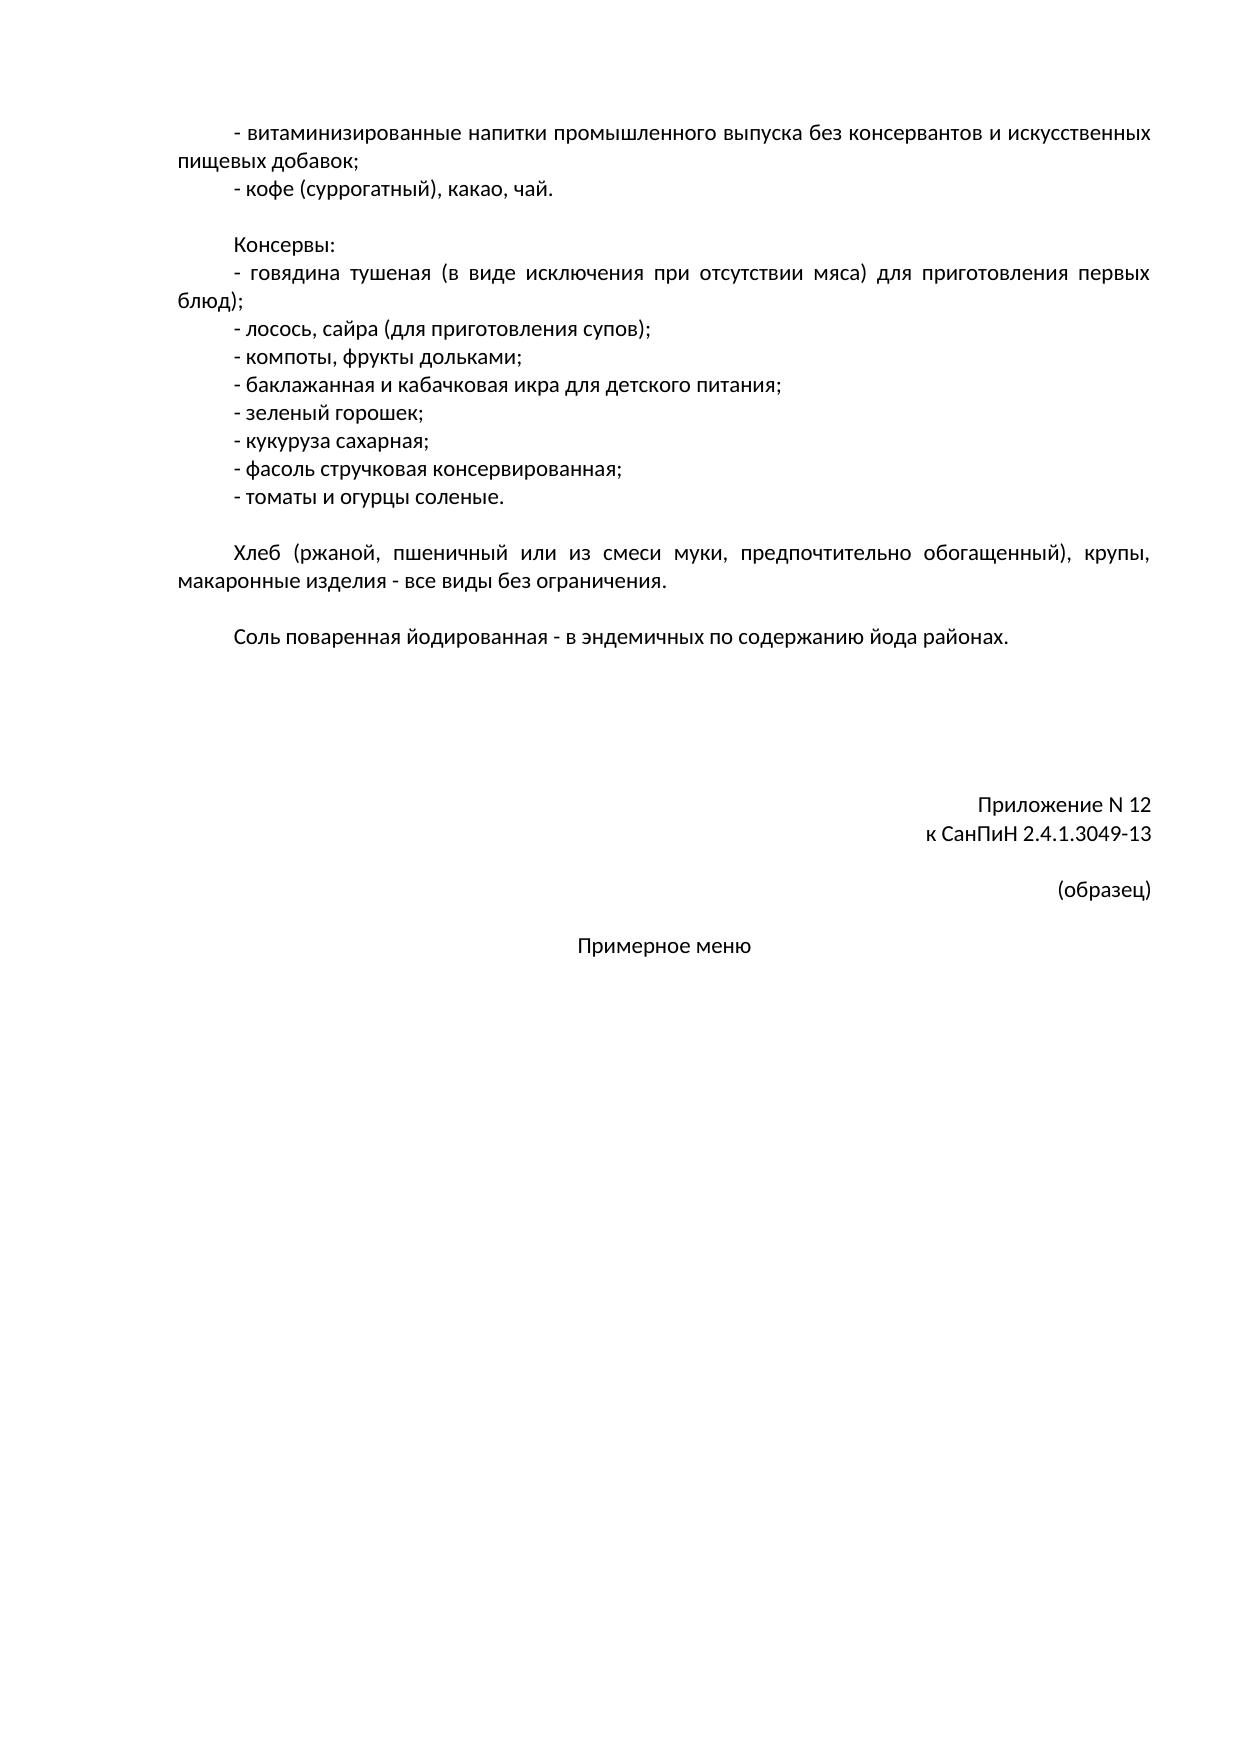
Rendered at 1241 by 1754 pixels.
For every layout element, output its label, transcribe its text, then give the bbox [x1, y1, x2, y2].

text - витаминизированные напитки промышленного выпуска без консервантов и искусственных пищевых добавок; [177, 118, 1152, 174]
text Соль поваренная йодированная - в эндемичных по содержанию йода районах. [177, 622, 1152, 651]
text Консервы: [177, 230, 1152, 258]
text - лосось, сайра (для приготовления супов); [177, 314, 1152, 342]
text к СанПиН 2.4.1.3049-13 [177, 819, 1152, 847]
text - фасоль стручковая консервированная; [177, 454, 1152, 482]
text Приложение N 12 [177, 791, 1152, 819]
text - компоты, фрукты дольками; [177, 342, 1152, 370]
text - кофе (суррогатный), какао, чай. [177, 174, 1152, 202]
text - баклажанная и кабачковая икра для детского питания; [177, 370, 1152, 398]
text - кукуруза сахарная; [177, 426, 1152, 454]
text (образец) [177, 875, 1152, 903]
text Примерное меню [177, 931, 1152, 959]
text Хлеб (ржаной, пшеничный или из смеси муки, предпочтительно обогащенный), крупы, макаронные изделия - все виды без ограничения. [177, 538, 1152, 594]
text - зеленый горошек; [177, 398, 1152, 426]
text - томаты и огурцы соленые. [177, 482, 1152, 510]
text - говядина тушеная (в виде исключения при отсутствии мяса) для приготовления первых блюд); [177, 258, 1152, 314]
